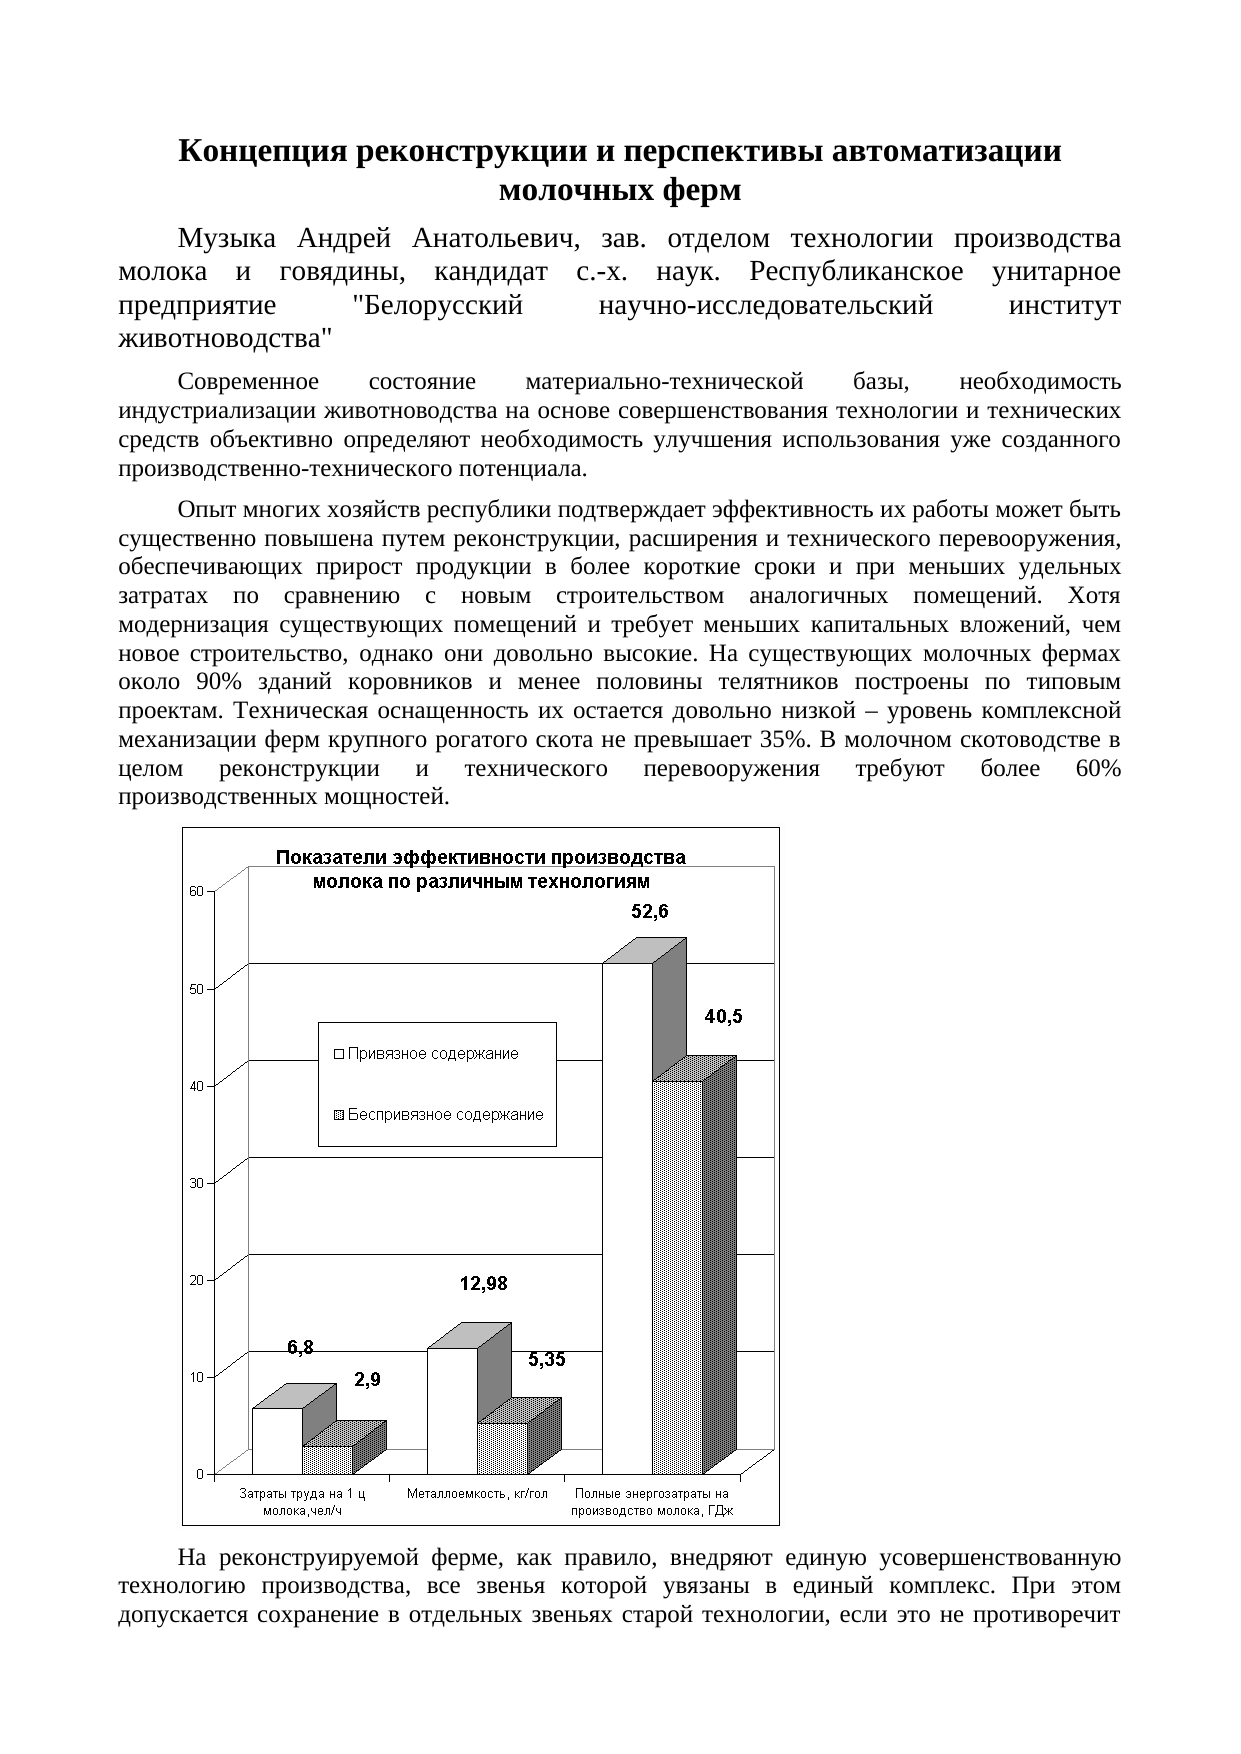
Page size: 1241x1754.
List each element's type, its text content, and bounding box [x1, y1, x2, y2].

picture [177, 822, 786, 1529]
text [118, 1542, 1122, 1628]
text Опыт многих хозяйств республики подтверждает эффективность их работы может быть существенно повышена путем реконструкции, расширения и технического перевооружения, обеспечивающих прирост продукции в более короткие сроки и при меньших удельных затратах по сравнению с новым строительством аналогичных помещений. Хотя модернизация существующих помещений и требует меньших капитальных вложений, чем новое строительство, однако они довольно высокие. На существующих молочных фермах около 90% зданий коровников и менее половины телятников построены по типовым проектам. Техническая оснащенность их остается довольно низкой – уровень комплексной механизации ферм крупного рогатого скота не превышает 35%. В молочном скотоводстве в целом реконструкции и технического перевооружения требуют более 60% производственных мощностей. [118, 494, 1122, 810]
text Музыка Андрей Анатольевич, зав. отделом технологии производства молока и говядины, кандидат с.-х. наук. Республиканское унитарное предприятие "Белорусский научно-исследовательский институт животноводства" [118, 220, 1122, 354]
text Современное состояние материально-технической базы, необходимость индустриализации животноводства на основе совершенствования технологии и технических средств объективно определяют необходимость улучшения использования уже созданного производственно-технического потенциала. [118, 366, 1122, 481]
text Концепция реконструкции и перспективы автоматизации молочных ферм [118, 131, 1122, 207]
